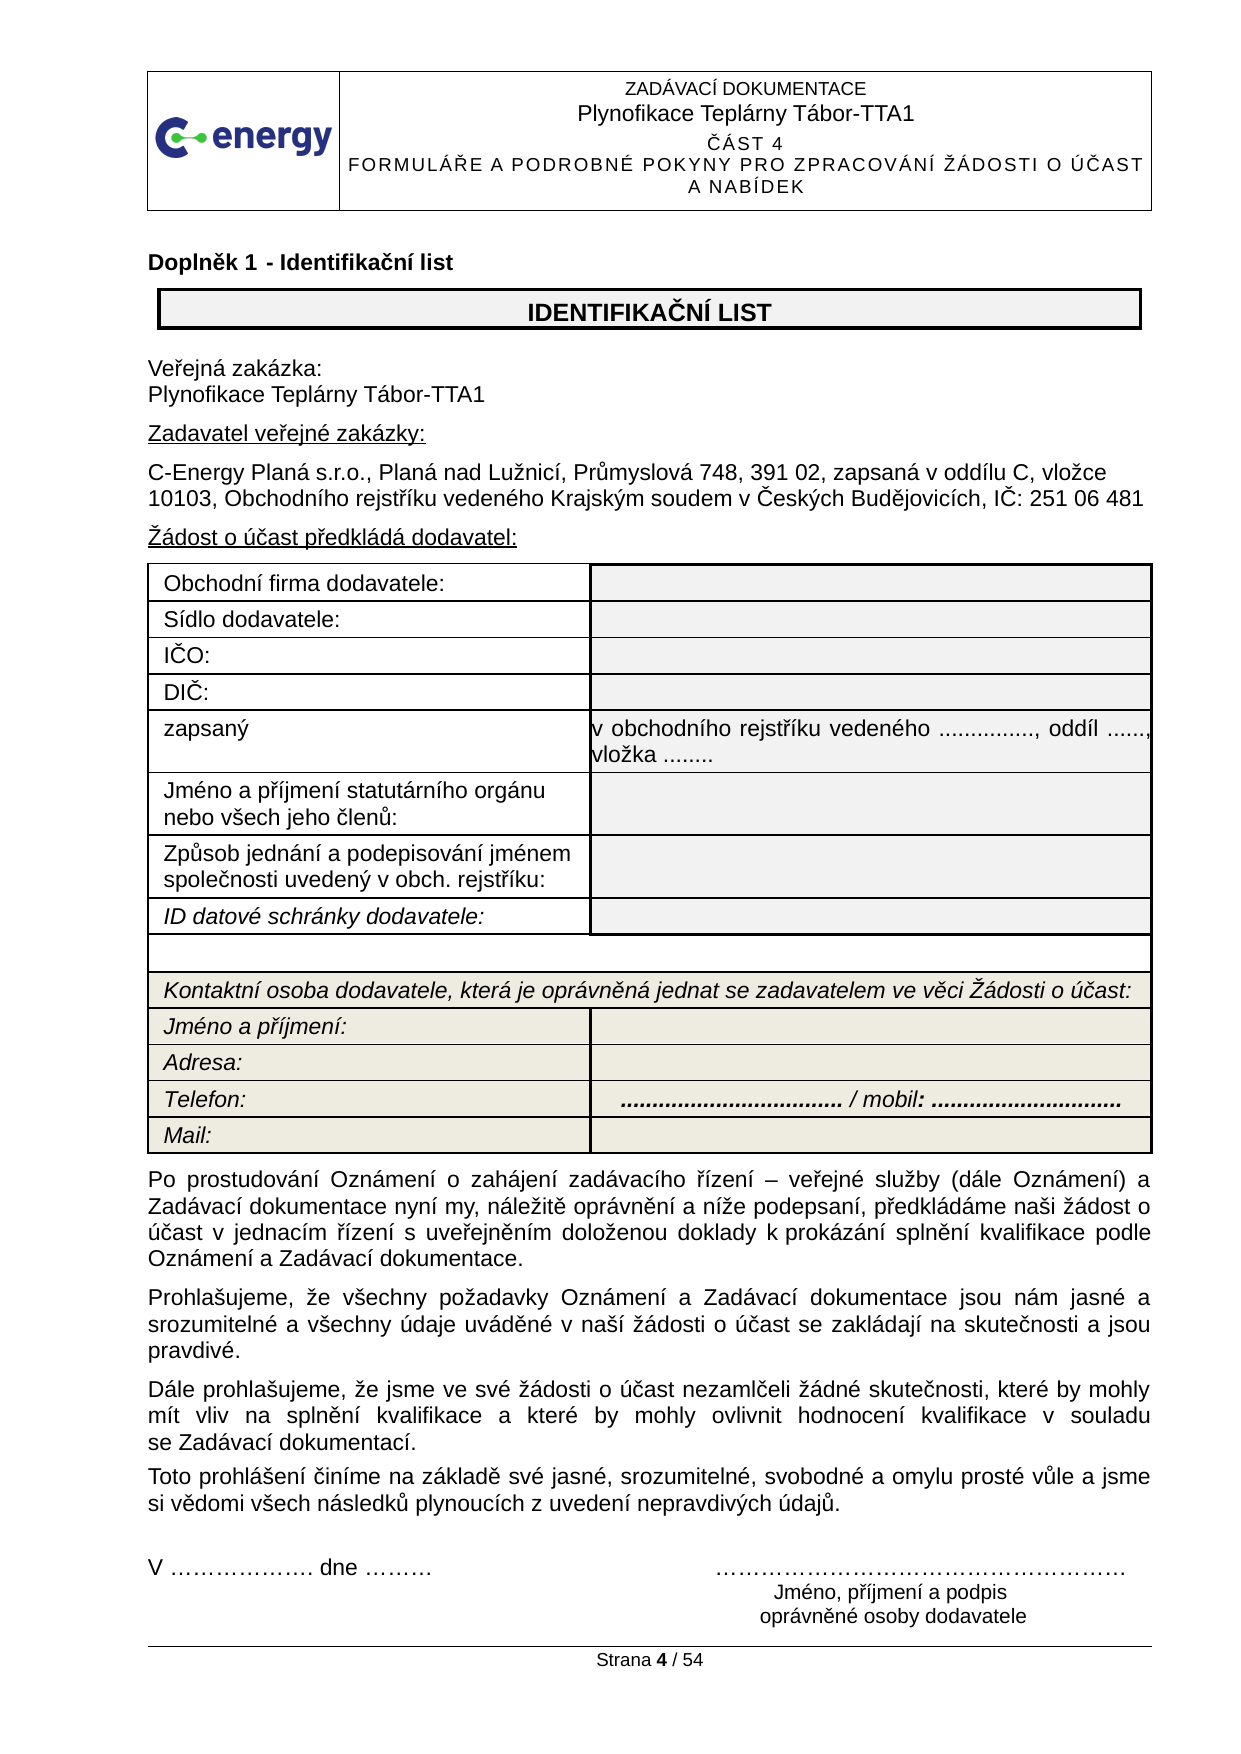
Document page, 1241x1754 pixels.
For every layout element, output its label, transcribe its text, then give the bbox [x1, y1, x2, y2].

table_cell [592, 1009, 1150, 1043]
table_cell Jméno a příjmení: [149, 1009, 589, 1043]
table_cell IČO: [149, 638, 589, 673]
table_cell Telefon: [149, 1081, 589, 1116]
text , , , , , IČ: [148, 458, 1152, 511]
table_header [592, 566, 1150, 600]
table_cell [592, 1045, 1150, 1080]
table_header IDENTIFIKAČNÍ LIST [161, 291, 1139, 326]
table_cell Mail: [149, 1118, 589, 1152]
table_cell ID datové schránky dodavatele: [149, 899, 589, 933]
table_cell ................................... / mobil: .............................. [592, 1081, 1150, 1116]
table_cell [592, 773, 1150, 834]
table_cell [592, 1118, 1150, 1152]
table_cell Způsob jednání a podepisování jménem společnosti uvedený v obch. rejstříku: [149, 836, 589, 897]
table_cell DIČ: [149, 675, 589, 709]
text Toto prohlášení činíme na základě své jasné, srozumitelné, svobodné a omylu prosté vůle a jsme si vědomi všech následků plynoucích z uvedení nepravdivých údajů. [148, 1463, 1152, 1516]
table_cell Adresa: [149, 1045, 589, 1080]
table_cell [592, 836, 1150, 897]
table_cell [592, 638, 1150, 673]
table_cell Jméno a příjmení statutárního orgánu nebo všech jeho členů: [149, 773, 589, 834]
text Zadavatel veřejné zakázky: [148, 420, 1152, 446]
text Žádost o účast předkládá dodavatel: [148, 524, 1152, 550]
table_cell Sídlo dodavatele: [149, 602, 589, 637]
table_cell [592, 899, 1150, 933]
table_cell zapsaný [149, 711, 589, 772]
table_cell [592, 602, 1150, 637]
text Jméno, příjmení a podpis oprávněné osoby dodavatele [635, 1580, 1152, 1628]
text Prohlašujeme, že všechny požadavky Oznámení a Zadávací dokumentace jsou nám jasné a srozumitelné a všechny údaje uváděné v naší žádosti o účast se zakládají na skutečnosti a jsou pravdivé. [148, 1284, 1152, 1363]
picture [155, 117, 332, 158]
table_cell [149, 935, 1150, 971]
text Doplněk 1 - Identifikační list [148, 249, 1152, 276]
table_header Obchodní firma dodavatele: [149, 564, 589, 600]
text Veřejná zakázka: [148, 354, 1152, 407]
text Po prostudování Oznámení o zahájení zadávacího řízení – veřejné služby (dále Oznámení) a Zadávací dokumentace nyní my, náležitě oprávnění a níže podepsaní, předkládáme naši žádost o účast v jednacím řízení s uveřejněním doloženou doklady k prokázání splnění kvalifikace podle Oznámení a Zadávací dokumentace. [148, 1166, 1152, 1272]
table_cell Kontaktní osoba dodavatele, která je oprávněná jednat se zadavatelem ve věci Žádosti o účast: [149, 973, 1150, 1007]
text Dále prohlašujeme, že jsme ve své žádosti o účast nezamlčeli žádné skutečnosti, které by mohly mít vliv na splnění kvalifikace a které by mohly ovlivnit hodnocení kvalifikace v souladu se Zadávací dokumentací. [148, 1376, 1152, 1455]
text V ………………. dne ……… ……………………………………………… [148, 1553, 1152, 1580]
table_cell [592, 675, 1150, 709]
table_cell v obchodního rejstříku vedeného ..............., oddíl ......, vložka ........ [592, 711, 1150, 772]
